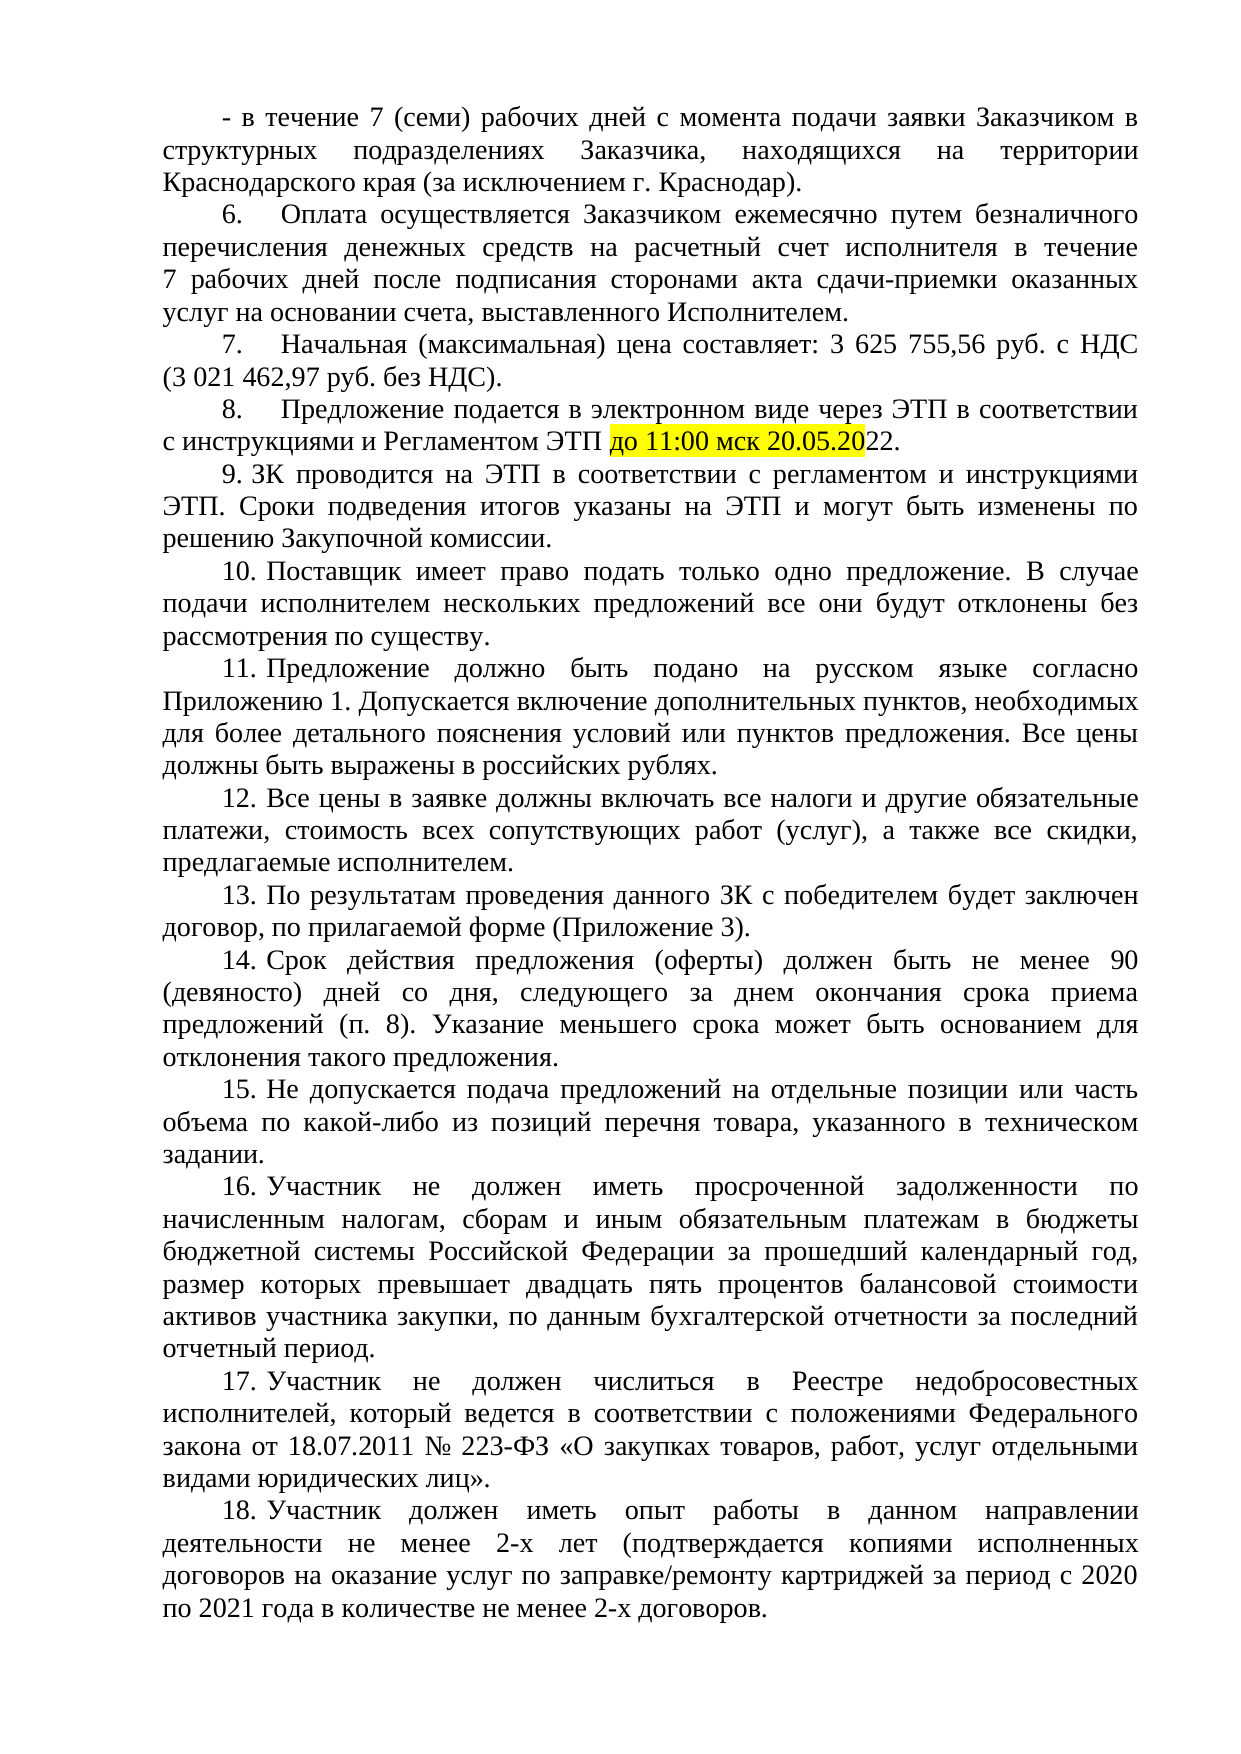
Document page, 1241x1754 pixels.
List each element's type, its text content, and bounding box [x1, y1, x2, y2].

list Предложение должно быть подано на русском языке согласно Приложению 1. Допускается включение дополнительных пунктов, необходимых для более детального пояснения условий или пунктов предложения. Все цены должны быть выражены в российских рублях. [162, 651, 1140, 781]
list Начальная (максимальная) цена составляет: 3 625 755,56 руб. с НДС (3 021 462,97 руб. без НДС). [162, 327, 1140, 392]
list Предложение подается в электронном виде через ЭТП в соответствии с инструкциями и Регламентом ЭТП до 11:00 мск 20.05.2022. [162, 392, 1140, 457]
list Срок действия предложения (оферты) должен быть не менее 90 (девяносто) дней со дня, следующего за днем окончания срока приема предложений (п. 8). Указание меньшего срока может быть основанием для отклонения такого предложения. [162, 943, 1140, 1072]
list Все цены в заявке должны включать все налоги и другие обязательные платежи, стоимость всех сопутствующих работ (услуг), а также все скидки, предлагаемые исполнителем. [162, 781, 1140, 878]
list Участник не должен числиться в Реестре недобросовестных исполнителей, который ведется в соответствии с положениями Федерального закона от 18.07.2011 № 223-ФЗ «О закупках товаров, работ, услуг отдельными видами юридических лиц». [162, 1364, 1140, 1493]
list Участник не должен иметь просроченной задолженности по начисленным налогам, сборам и иным обязательным платежам в бюджеты бюджетной системы Российской Федерации за прошедший календарный год, размер которых превышает двадцать пять процентов балансовой стоимости активов участника закупки, по данным бухгалтерской отчетности за последний отчетный период. [162, 1169, 1140, 1364]
text - в течение 7 (семи) рабочих дней с момента подачи заявки Заказчиком в структурных подразделениях Заказчика, находящихся на территории Краснодарского края (за исключением г. Краснодар). [162, 100, 1140, 198]
list Участник должен иметь опыт работы в данном направлении деятельности не менее 2-х лет (подтверждается копиями исполненных договоров на оказание услуг по заправке/ремонту картриджей за период с 2020 по 2021 года в количестве не менее 2-х договоров. [162, 1493, 1140, 1623]
list Не допускается подача предложений на отдельные позиции или часть объема по какой-либо из позиций перечня товара, указанного в техническом задании. [162, 1072, 1140, 1169]
list По результатам проведения данного ЗК с победителем будет заключен договор, по прилагаемой форме (Приложение 3). [162, 878, 1140, 943]
list Поставщик имеет право подать только одно предложение. В случае подачи исполнителем нескольких предложений все они будут отклонены без рассмотрения по существу. [162, 554, 1140, 651]
list ЗК проводится на ЭТП в соответствии с регламентом и инструкциями ЭТП. Сроки подведения итогов указаны на ЭТП и могут быть изменены по решению Закупочной комиссии. [162, 457, 1140, 554]
list Оплата осуществляется Заказчиком ежемесячно путем безналичного перечисления денежных средств на расчетный счет исполнителя в течение 7 рабочих дней после подписания сторонами акта сдачи-приемки оказанных услуг на основании счета, выставленного Исполнителем. [162, 198, 1140, 327]
